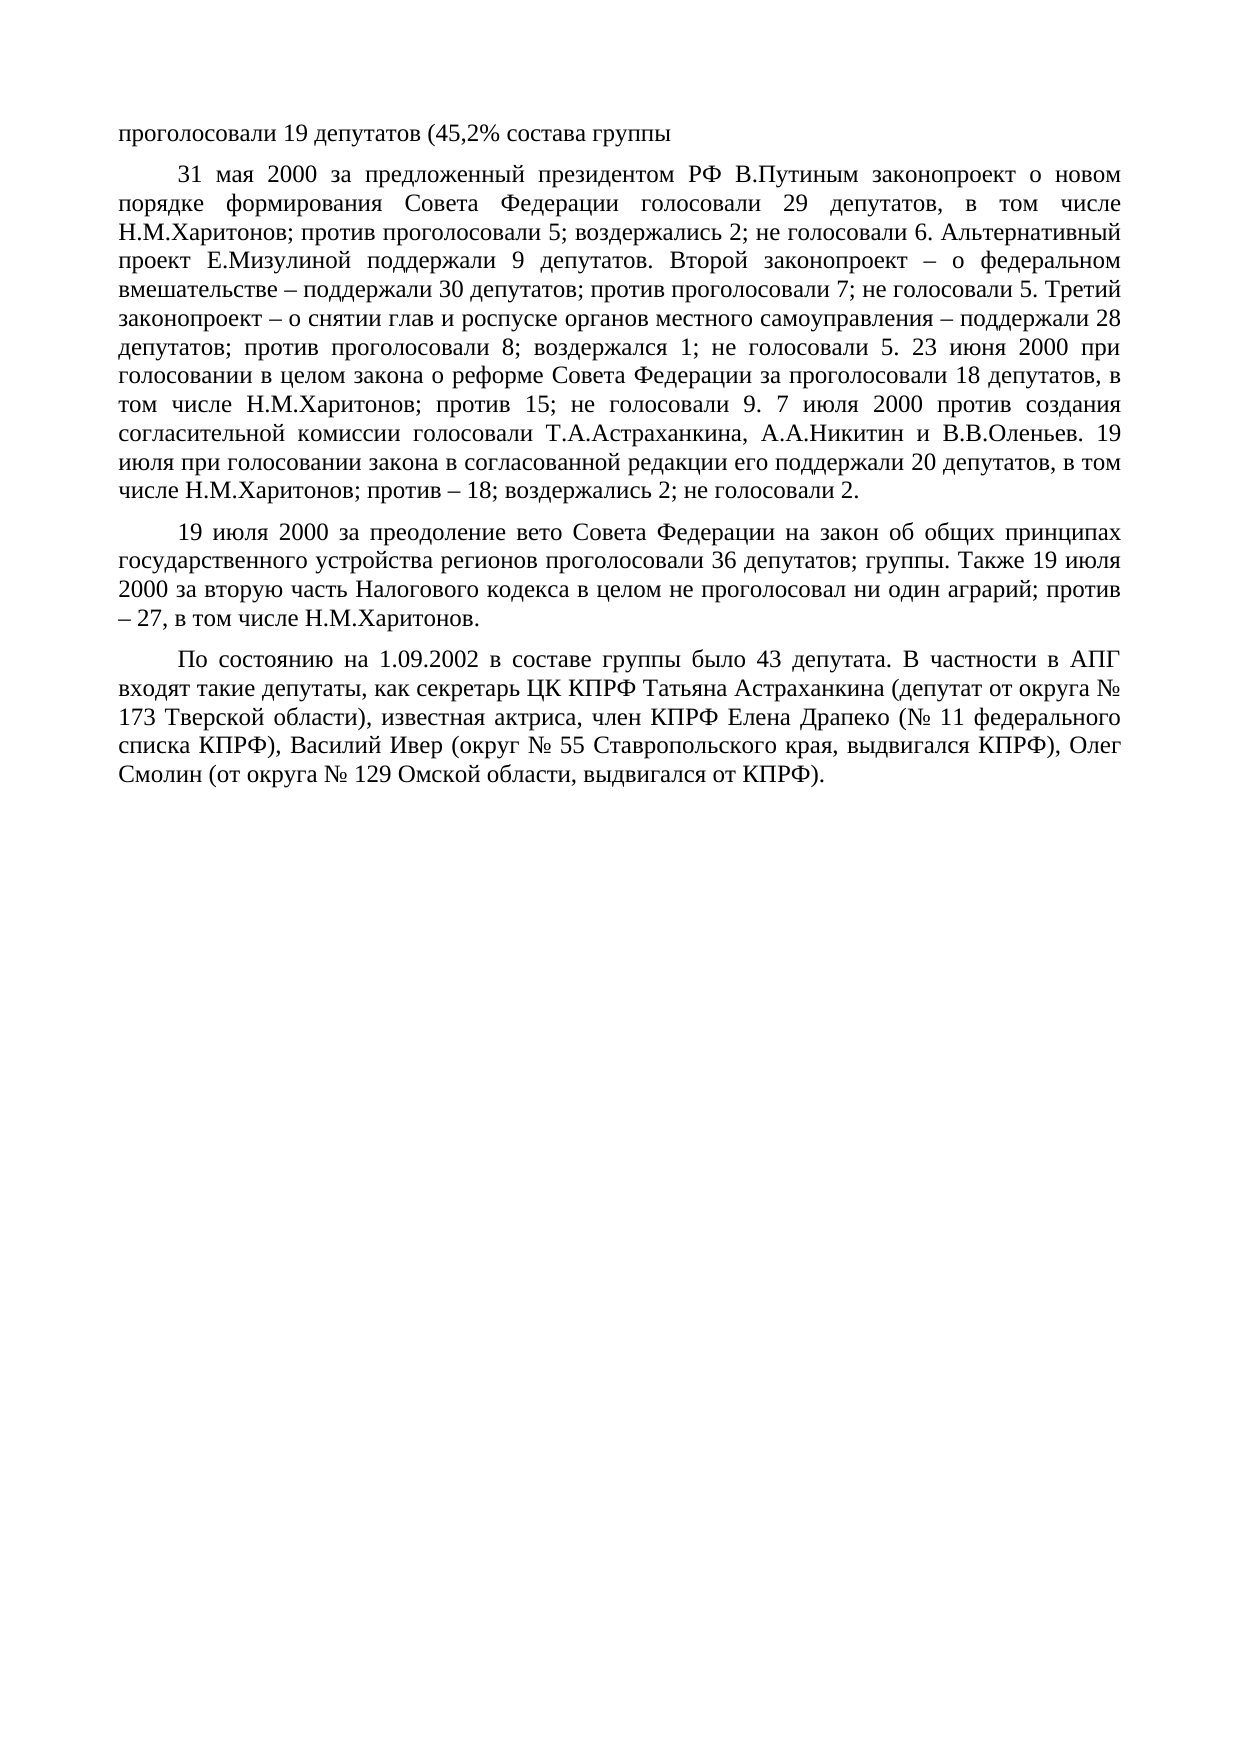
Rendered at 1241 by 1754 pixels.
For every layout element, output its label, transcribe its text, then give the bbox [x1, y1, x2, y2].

text 31 мая 2000 за предложенный президентом РФ В.Путиным законопроект о новом порядке формирования Совета Федерации голосовали 29 депутатов, в том числе Н.М.Харитонов; против проголосовали 5; воздержались 2; не голосовали 6. Альтернативный проект Е.Мизулиной поддержали 9 депутатов. Второй законопроект – о федеральном вмешательстве – поддержали 30 депутатов; против проголосовали 7; не голосовали 5. Третий законопроект – о снятии глав и роспуске органов местного самоуправления – поддержали 28 депутатов; против проголосовали 8; воздержался 1; не голосовали 5. 23 июня 2000 при голосовании в целом закона о реформе Совета Федерации за проголосовали 18 депутатов, в том числе Н.М.Харитонов; против 15; не голосовали 9. 7 июля 2000 против создания согласительной комиссии голосовали Т.А.Астраханкина, А.А.Никитин и В.В.Оленьев. 19 июля при голосовании закона в согласованной редакции его поддержали 20 депутатов, в том числе Н.М.Харитонов; против – 18; воздержались 2; не голосовали 2. [118, 159, 1122, 504]
text 19 июля 2000 за преодоление вето Совета Федерации на закон об общих принципах государственного устройства регионов проголосовали 36 депутатов; группы. Также 19 июля 2000 за вторую часть Налогового кодекса в целом не проголосовал ни один аграрий; против – 27, в том числе Н.М.Харитонов. [118, 517, 1122, 632]
text По состоянию на 1.09.2002 в составе группы было 43 депутата. В частности в АПГ входят такие депутаты, как секретарь ЦК КПРФ Татьяна Астраханкина (депутат от округа № 173 Тверской области), известная актриса, член КПРФ Елена Драпеко (№ 11 федерального списка КПРФ), Василий Ивер (округ № 55 Ставропольского края, выдвигался КПРФ), Олег Смолин (от округа № 129 Омской области, выдвигался от КПРФ). [118, 644, 1122, 788]
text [118, 118, 1122, 147]
